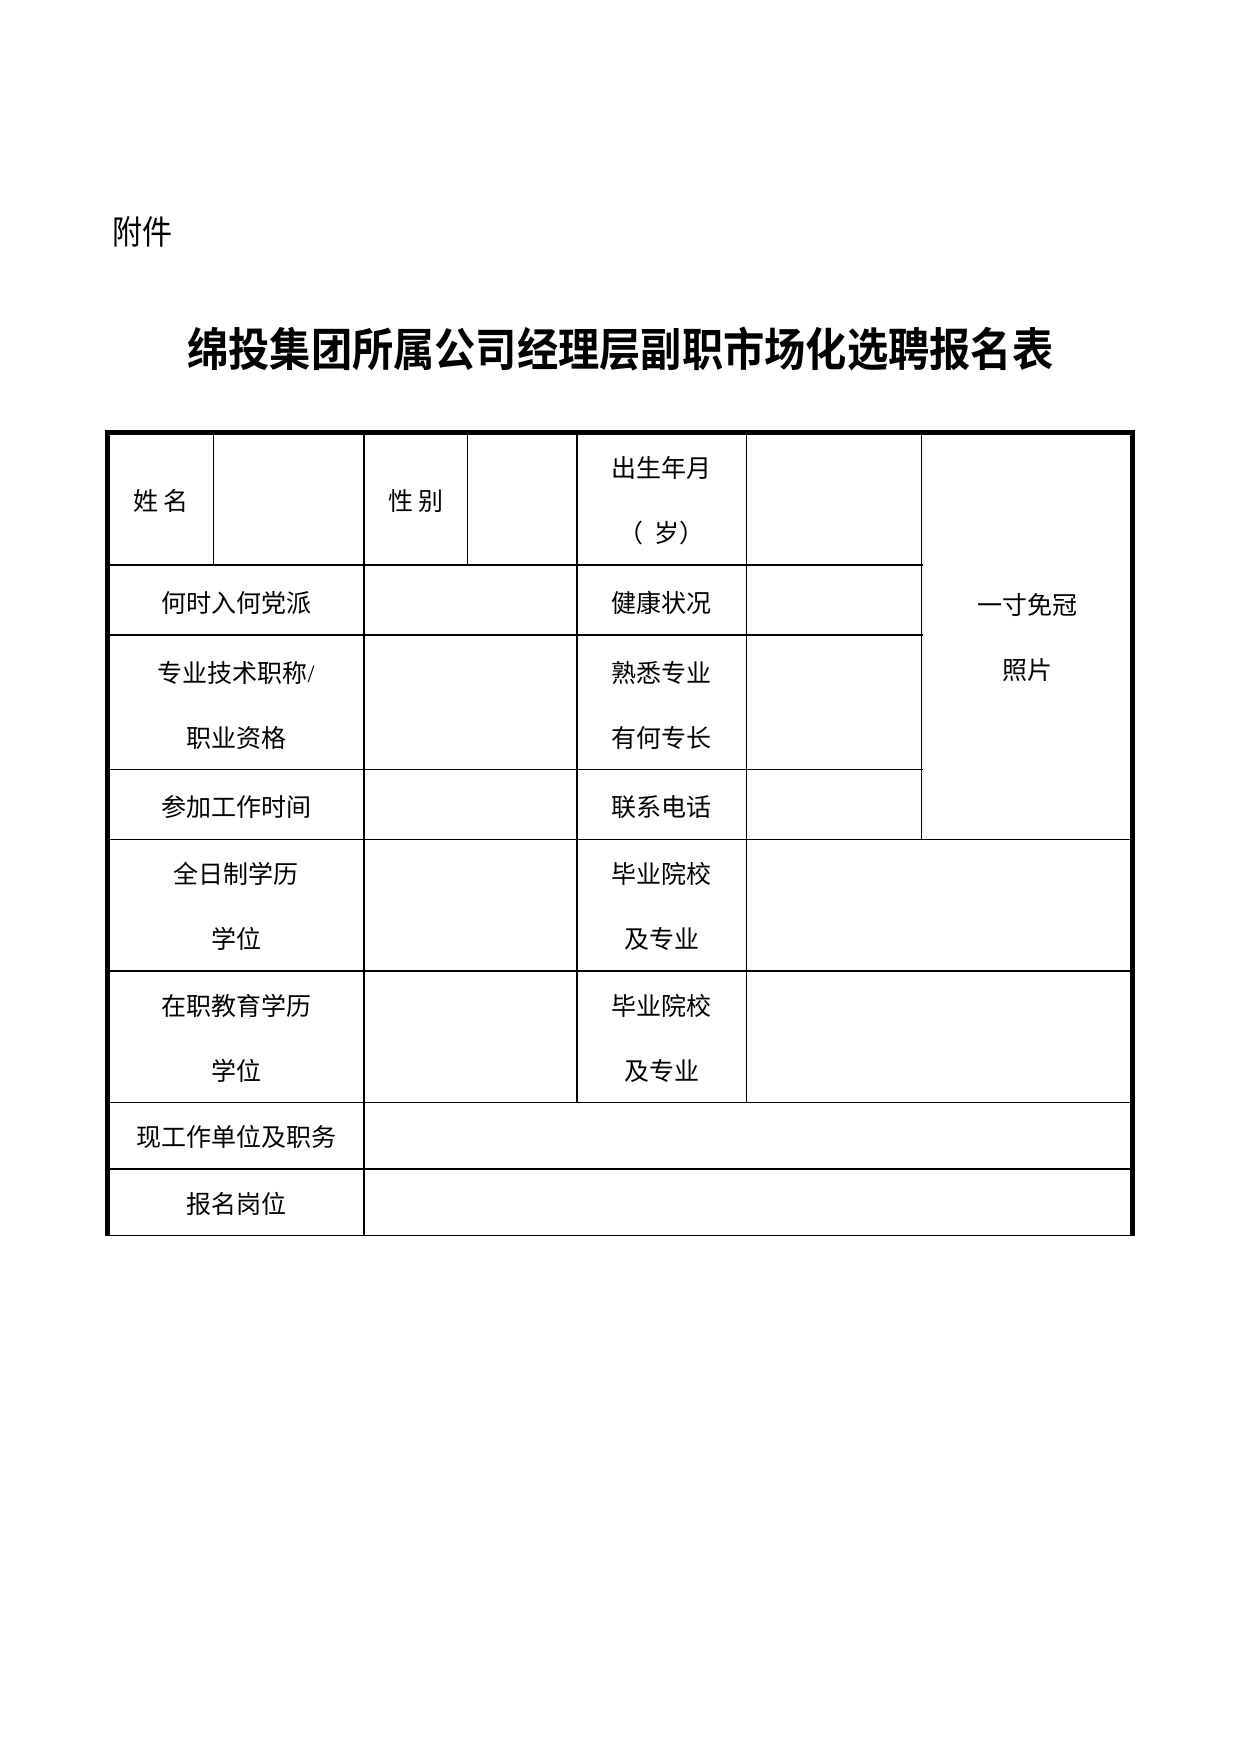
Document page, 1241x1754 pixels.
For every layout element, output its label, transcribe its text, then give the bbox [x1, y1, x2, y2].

table_cell 专业技术职称/ 职业资格 [110, 636, 363, 769]
table_cell [747, 770, 921, 838]
table_cell [365, 770, 576, 838]
table_cell 毕业院校 及专业 [578, 840, 746, 970]
text 绵投集团所属公司经理层副职市场化选聘报名表 [112, 298, 1128, 395]
table_cell 参加工作时间 [110, 770, 363, 838]
table_cell 毕业院校 及专业 [578, 972, 746, 1102]
table_cell 熟悉专业 有何专长 [578, 636, 746, 769]
table_cell 在职教育学历 学位 [110, 972, 363, 1102]
table_cell [747, 636, 921, 769]
text 附件 [112, 197, 1128, 262]
table_cell [747, 840, 1130, 970]
table_header 姓 名 [110, 435, 213, 564]
table_cell [747, 972, 1130, 1102]
table_cell [365, 840, 576, 970]
table_header [747, 435, 921, 564]
table_cell [365, 1103, 1130, 1168]
table_cell [747, 566, 921, 634]
table_cell [365, 972, 576, 1102]
table_cell [365, 566, 576, 634]
table_cell 健康状况 [578, 566, 746, 634]
table_header 出生年月 （ 岁） [578, 435, 746, 564]
table_header 性 别 [365, 435, 467, 564]
table_header 一寸免冠 照片 [922, 435, 1130, 838]
table_cell 全日制学历 学位 [110, 840, 363, 970]
table_header [214, 435, 363, 564]
table_cell 报名岗位 [110, 1170, 363, 1235]
table_cell [365, 1170, 1130, 1235]
table_cell 何时入何党派 [110, 566, 363, 634]
table_cell [365, 636, 576, 769]
table_cell 联系电话 [578, 770, 746, 838]
table_cell 现工作单位及职务 [110, 1103, 363, 1168]
table_header [468, 435, 576, 564]
